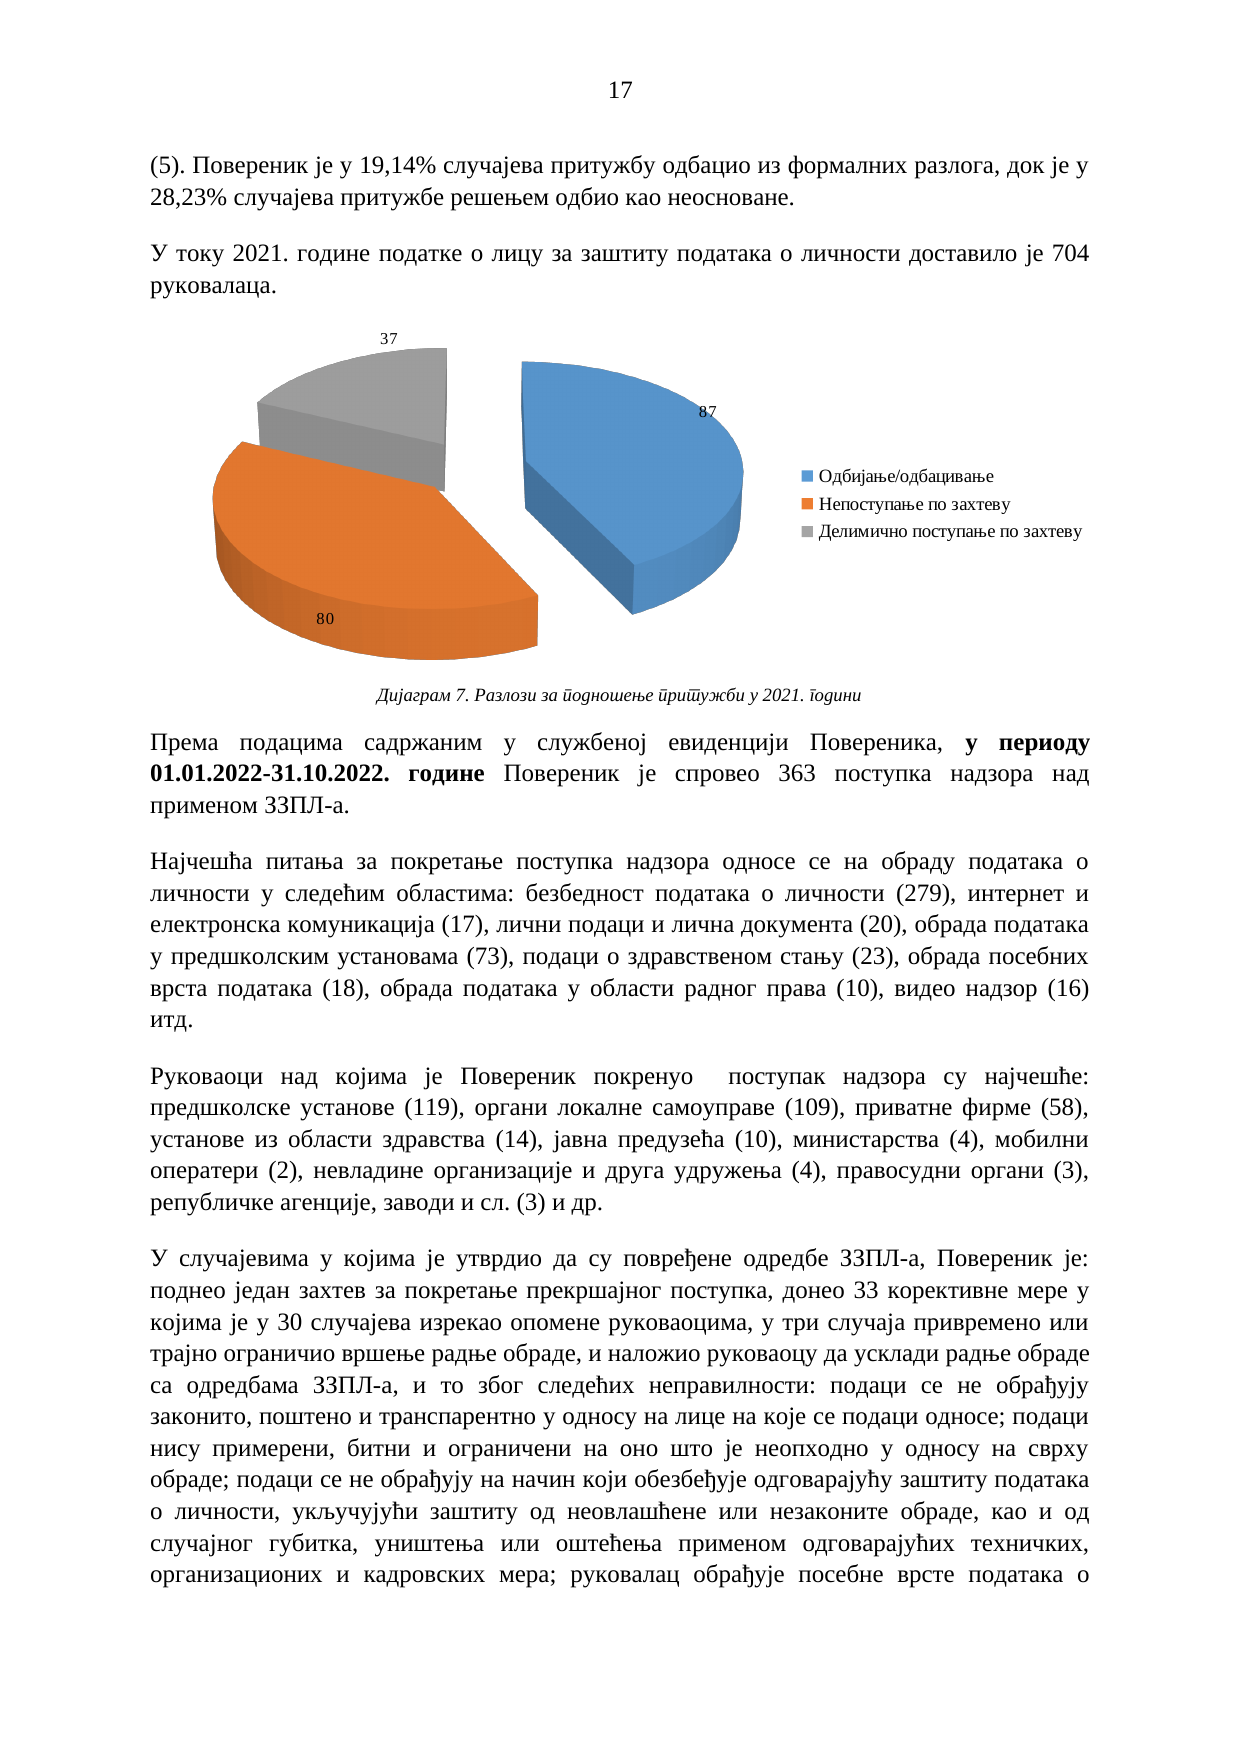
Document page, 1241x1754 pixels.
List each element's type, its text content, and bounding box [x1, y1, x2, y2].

text Најчешћa питања за покретање поступка надзора односе се на обраду података о личности у следећим областима: безбедност података о личности (279), интернет и електронска комуникација (17), лични подаци и лична документа (20), обрада података у предшколским установама (73), подаци о здравственом стању (23), обрада посебних врста података (18), обрада података у области радног права (10), видео надзор (16) итд. [150, 846, 1090, 1033]
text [150, 1243, 1090, 1588]
text Дијаграм 7. Разлози за подношење притужби у 2021. години [150, 684, 1090, 706]
text У току 2021. године податке о лицу за заштиту података о личности доставило је 704 руковалаца. [150, 238, 1090, 298]
text Према подацима садржаним у службеној евиденцији Повереника, у периоду 01.01.2022-31.10.2022. године Повереник је спровео 363 поступка надзора над применом ЗЗПЛ-а. [150, 727, 1090, 818]
text Руковаоци над којима је Повереник покренуо поступак надзора су најчешће: предшколске установе (119), органи локалне самоуправе (109), приватне фирме (58), установе из области здравства (14), јавна предузећа (10), министарства (4), мобилни оператери (2), невладине организације и друга удружења (4), правосудни органи (3), републичке агенције, заводи и сл. (3) и др. [150, 1061, 1090, 1216]
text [150, 150, 1090, 210]
